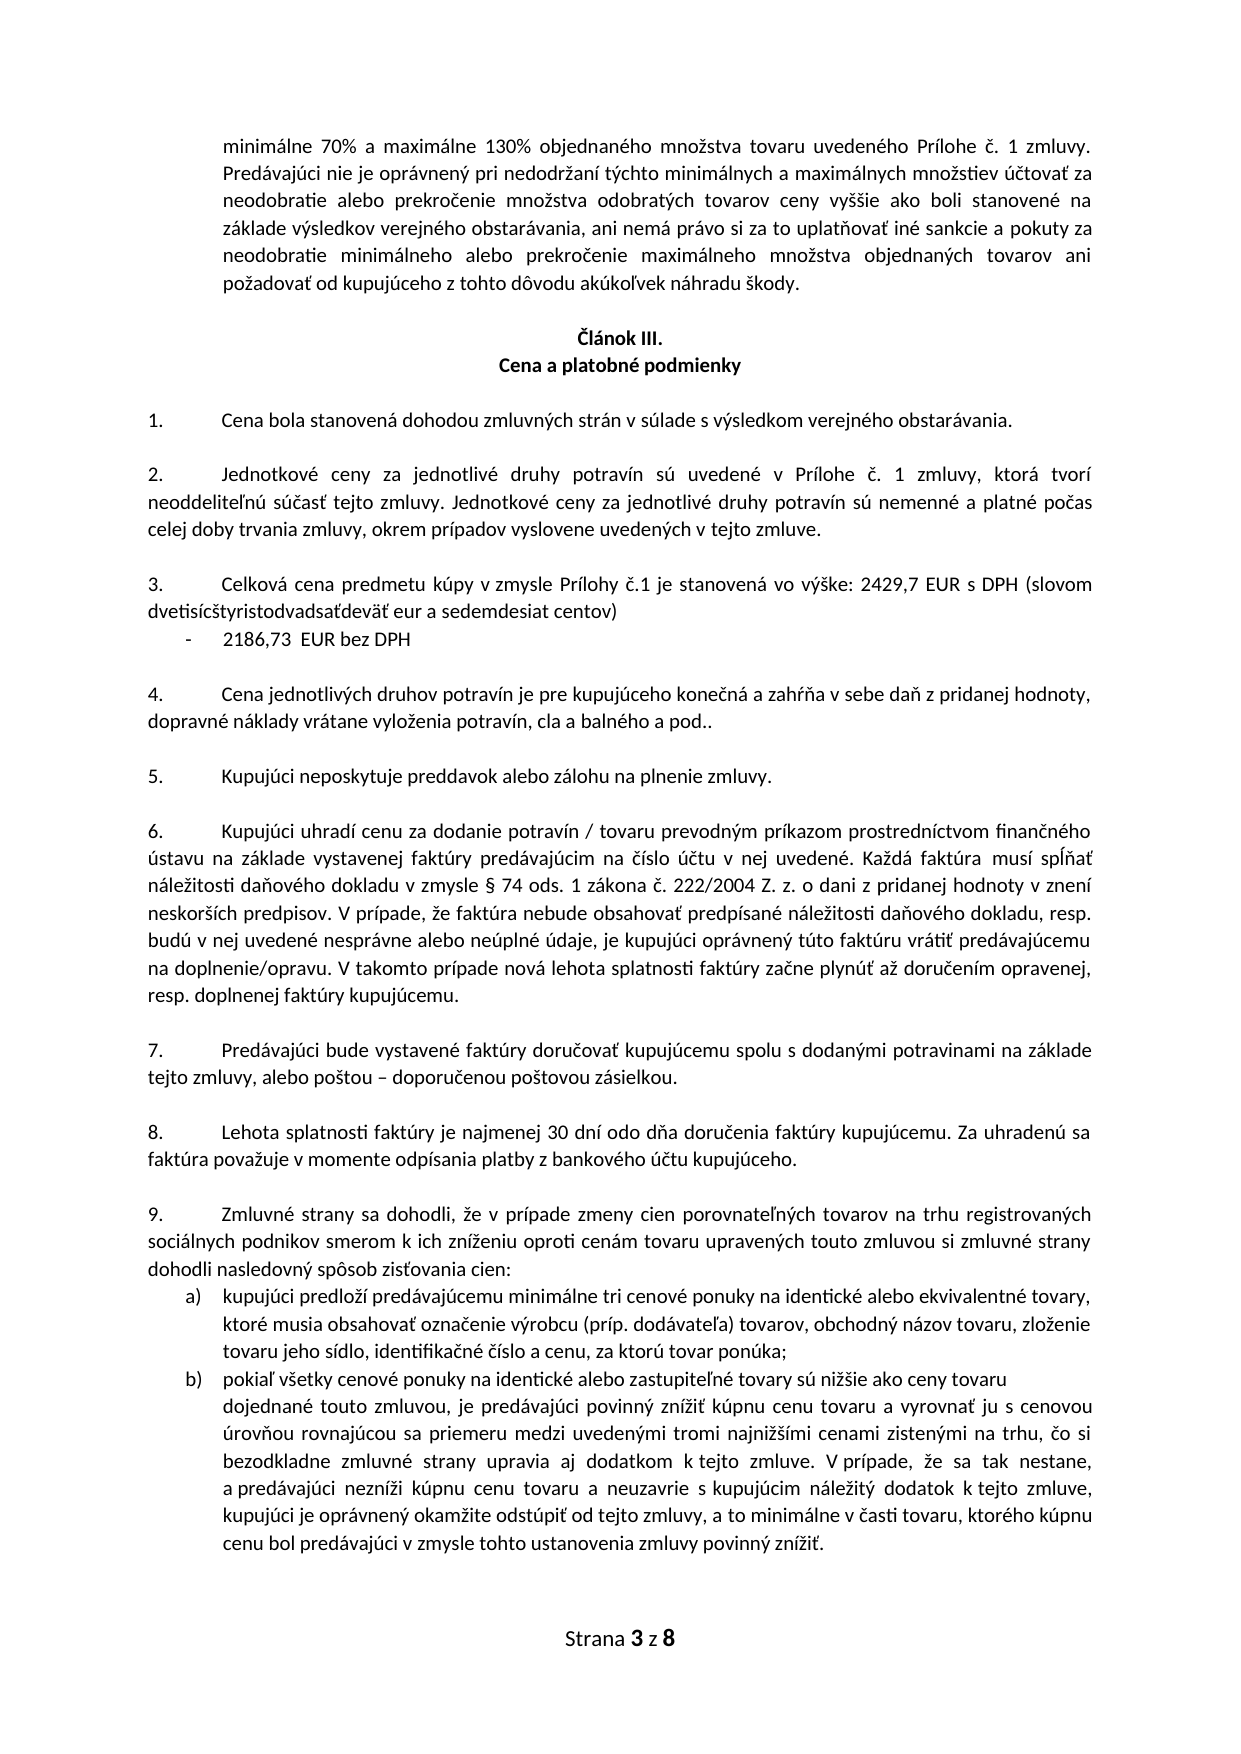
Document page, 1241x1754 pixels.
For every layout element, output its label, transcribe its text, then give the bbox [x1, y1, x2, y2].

list Jednotkové ceny za jednotlivé druhy potravín sú uvedené v Prílohe č. 1 zmluvy, ktorá tvorí neoddeliteľnú súčasť tejto zmluvy. Jednotkové ceny za jednotlivé druhy potravín sú nemenné a platné počas celej doby trvania zmluvy, okrem prípadov vyslovene uvedených v tejto zmluve. [148, 462, 1093, 542]
list Cena jednotlivých druhov potravín je pre kupujúceho konečná a zahŕňa v sebe daň z pridanej hodnoty, dopravné náklady vrátane vyloženia potravín, cla a balného a pod.. [148, 681, 1093, 734]
list Lehota splatnosti faktúry je najmenej 30 dní odo dňa doručenia faktúry kupujúcemu. Za uhradenú sa faktúra považuje v momente odpísania platby z bankového účtu kupujúceho. [148, 1119, 1093, 1172]
list Cena a platobné podmienky [148, 352, 1093, 377]
list Predávajúci bude vystavené faktúry doručovať kupujúcemu spolu s dodanými potravinami na základe tejto zmluvy, alebo poštou – doporučenou poštovou zásielkou. [148, 1037, 1093, 1090]
list Článok III. [148, 325, 1093, 350]
list Cena bola stanovená dohodou zmluvných strán v súlade s výsledkom verejného obstarávania. [148, 407, 1093, 432]
list pokiaľ všetky cenové ponuky na identické alebo zastupiteľné tovary sú nižšie ako ceny tovaru [185, 1366, 1093, 1391]
list kupujúci predloží predávajúcemu minimálne tri cenové ponuky na identické alebo ekvivalentné tovary, ktoré musia obsahovať označenie výrobcu (príp. dodávateľa) tovarov, obchodný názov tovaru, zloženie tovaru jeho sídlo, identifikačné číslo a cenu, za ktorú tovar ponúka; [185, 1283, 1093, 1364]
list 2186,73 EUR bez DPH [185, 626, 1093, 651]
list Kupujúci neposkytuje preddavok alebo zálohu na plnenie zmluvy. [148, 763, 1093, 788]
list dojednané touto zmluvou, je predávajúci povinný znížiť kúpnu cenu tovaru a vyrovnať ju s cenovou úrovňou rovnajúcou sa priemeru medzi uvedenými tromi najnižšími cenami zistenými na trhu, čo si bezodkladne zmluvné strany upravia aj dodatkom k tejto zmluve. V prípade, že sa tak nestane, a predávajúci nezníži kúpnu cenu tovaru a neuzavrie s kupujúcim náležitý dodatok k tejto zmluve, kupujúci je oprávnený okamžite odstúpiť od tejto zmluvy, a to minimálne v časti tovaru, ktorého kúpnu cenu bol predávajúci v zmysle tohto ustanovenia zmluvy povinný znížiť. [223, 1393, 1093, 1556]
list Celková cena predmetu kúpy v zmysle Prílohy č.1 je stanovená vo výške: 2429,7 EUR s DPH (slovom dvetisícštyristodvadsaťdeväť eur a sedemdesiat centov) [148, 571, 1093, 624]
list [185, 133, 1093, 295]
list Zmluvné strany sa dohodli, že v prípade zmeny cien porovnateľných tovarov na trhu registrovaných sociálnych podnikov smerom k ich zníženiu oproti cenám tovaru upravených touto zmluvou si zmluvné strany dohodli nasledovný spôsob zisťovania cien: [148, 1201, 1093, 1282]
list Kupujúci uhradí cenu za dodanie potravín / tovaru prevodným príkazom prostredníctvom finančného ústavu na základe vystavenej faktúry predávajúcim na číslo účtu v nej uvedené. Každá faktúra musí spĺňať náležitosti daňového dokladu v zmysle § 74 ods. 1 zákona č. 222/2004 Z. z. o dani z pridanej hodnoty v znení neskorších predpisov. V prípade, že faktúra nebude obsahovať predpísané náležitosti daňového dokladu, resp. budú v nej uvedené nesprávne alebo neúplné údaje, je kupujúci oprávnený túto faktúru vrátiť predávajúcemu na doplnenie/opravu. V takomto prípade nová lehota splatnosti faktúry začne plynúť až doručením opravenej, resp. doplnenej faktúry kupujúcemu. [148, 818, 1093, 1008]
